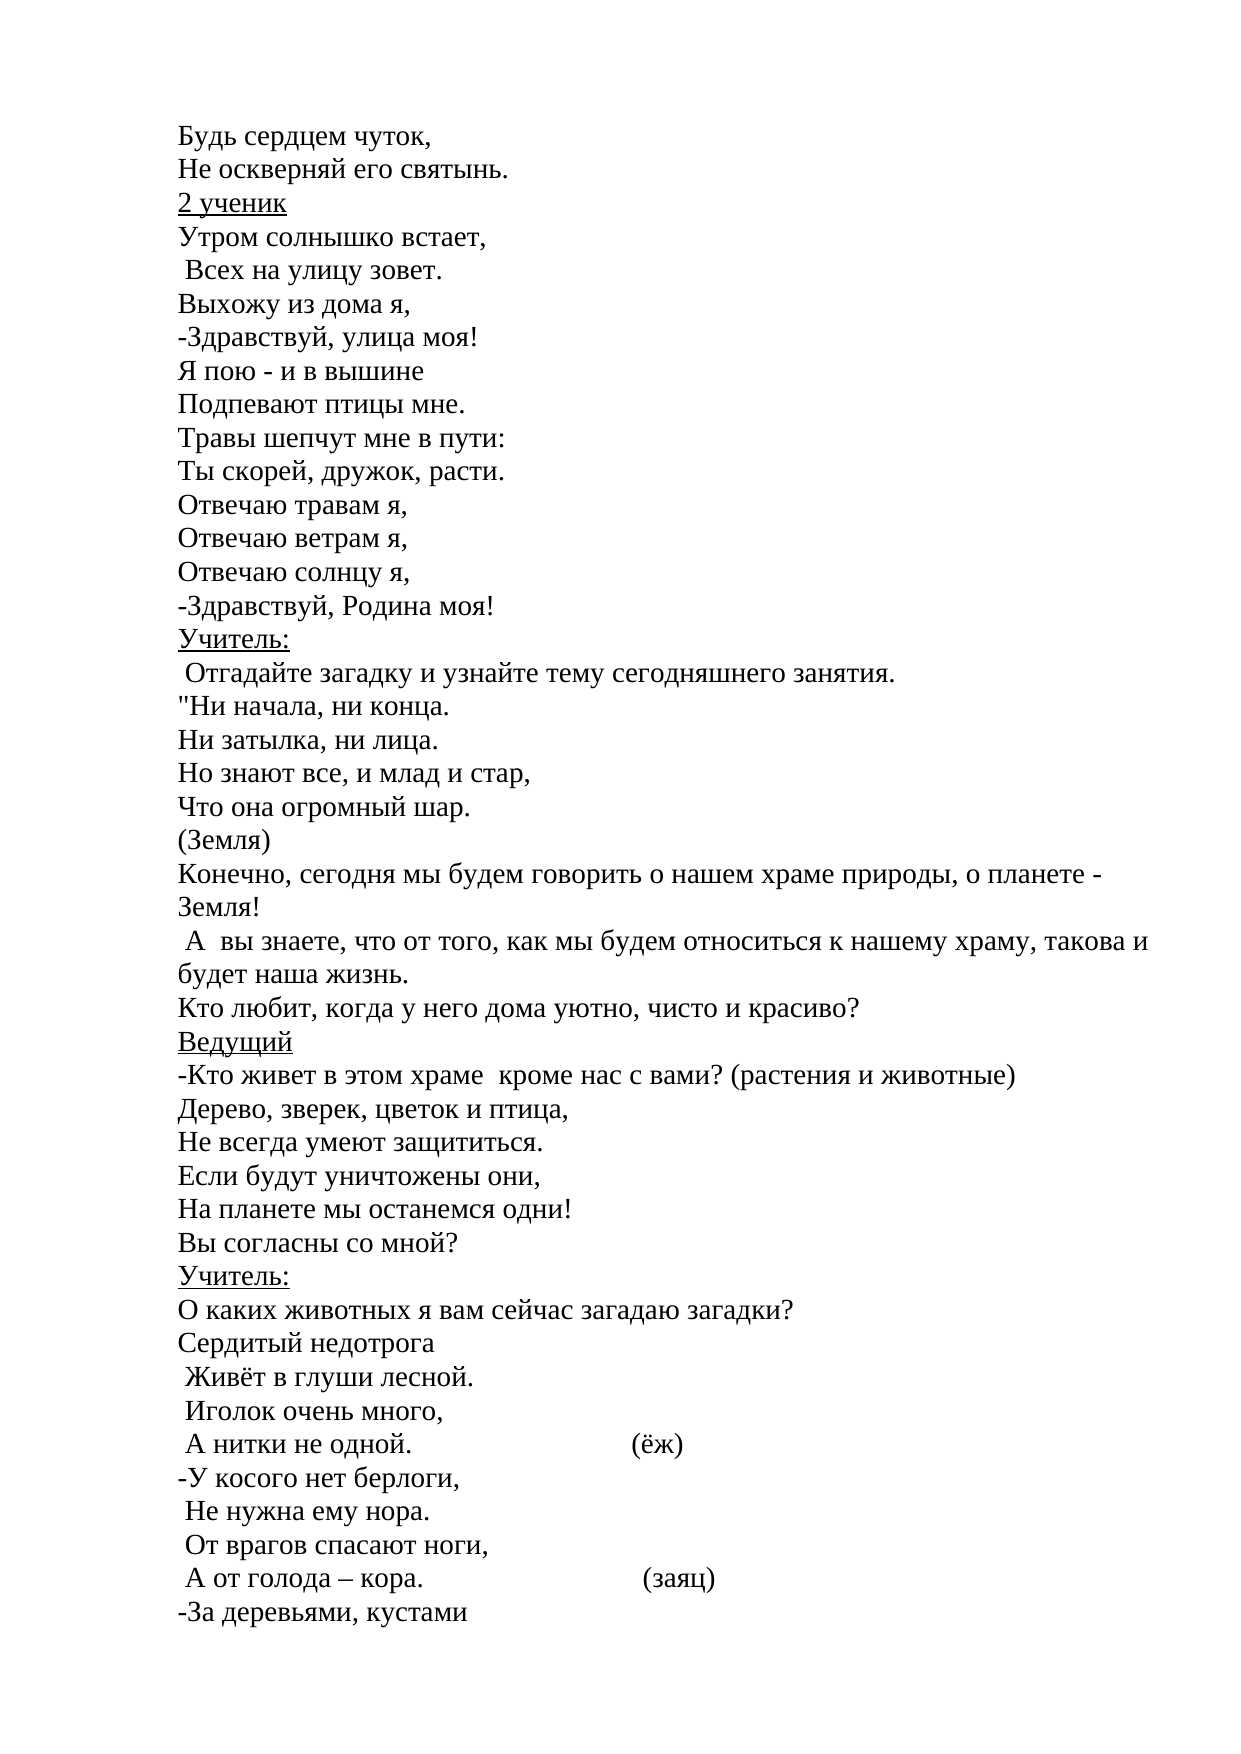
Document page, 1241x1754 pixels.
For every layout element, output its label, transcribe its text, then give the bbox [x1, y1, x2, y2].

text Вы согласны со мной? [177, 1225, 1152, 1258]
text Не оскверняй его святынь. [177, 152, 1152, 185]
text Кто любит, когда у него дома уютно, чисто и красиво? [177, 990, 1152, 1024]
text Что она огромный шар. [177, 789, 1152, 822]
text "Ни начала, ни конца. [177, 688, 1152, 722]
text Отгадайте загадку и узнайте тему сегодняшнего занятия. [177, 655, 1152, 688]
text (Земля) [177, 822, 1152, 856]
text Но знают все, и млад и стар, [177, 755, 1152, 789]
text На планете мы останемся одни! [177, 1191, 1152, 1225]
text -У косого нет берлоги, [177, 1460, 1152, 1493]
text Отвечаю ветрам я, [177, 521, 1152, 554]
text Если будут уничтожены они, [177, 1158, 1152, 1191]
text -Здравствуй, улица моя! [177, 319, 1152, 353]
text Конечно, сегодня мы будем говорить о нашем храме природы, о планете - Земля! [177, 856, 1152, 923]
text Живёт в глуши лесной. [177, 1359, 1152, 1393]
text Ведущий [177, 1024, 1152, 1057]
text -Кто живет в этом храме кроме нас с вами? (растения и животные) [177, 1057, 1152, 1091]
text Ты скорей, дружок, расти. [177, 453, 1152, 487]
text Травы шепчут мне в пути: [177, 420, 1152, 453]
text Не всегда умеют защититься. [177, 1124, 1152, 1158]
text -За деревьями, кустами [177, 1594, 1152, 1627]
text Иголок очень много, [177, 1393, 1152, 1426]
text Не нужна ему нора. [177, 1493, 1152, 1527]
text Учитель: [177, 1258, 1152, 1292]
text Отвечаю солнцу я, [177, 554, 1152, 588]
text А от голода – кора. (заяц) [177, 1560, 1152, 1594]
text Отвечаю травам я, [177, 487, 1152, 521]
text Я пою - и в вышине [177, 353, 1152, 386]
text Учитель: [177, 621, 1152, 655]
text Ни затылка, ни лица. [177, 722, 1152, 755]
text Дерево, зверек, цветок и птица, [177, 1091, 1152, 1124]
text 2 ученик [177, 185, 1152, 219]
text Будь сердцем чуток, [177, 118, 1152, 152]
text О каких животных я вам сейчас загадаю загадки? [177, 1292, 1152, 1326]
text А нитки не одной. (ёж) [177, 1426, 1152, 1460]
text Сердитый недотрога [177, 1326, 1152, 1359]
text Подпевают птицы мне. [177, 386, 1152, 420]
text Утром солнышко встает, [177, 219, 1152, 252]
text От врагов спасают ноги, [177, 1527, 1152, 1560]
text А вы знаете, что от того, как мы будем относиться к нашему храму, такова и будет наша жизнь. [177, 923, 1152, 990]
text Выхожу из дома я, [177, 286, 1152, 319]
text -Здравствуй, Родина моя! [177, 588, 1152, 621]
text Всех на улицу зовет. [177, 252, 1152, 286]
